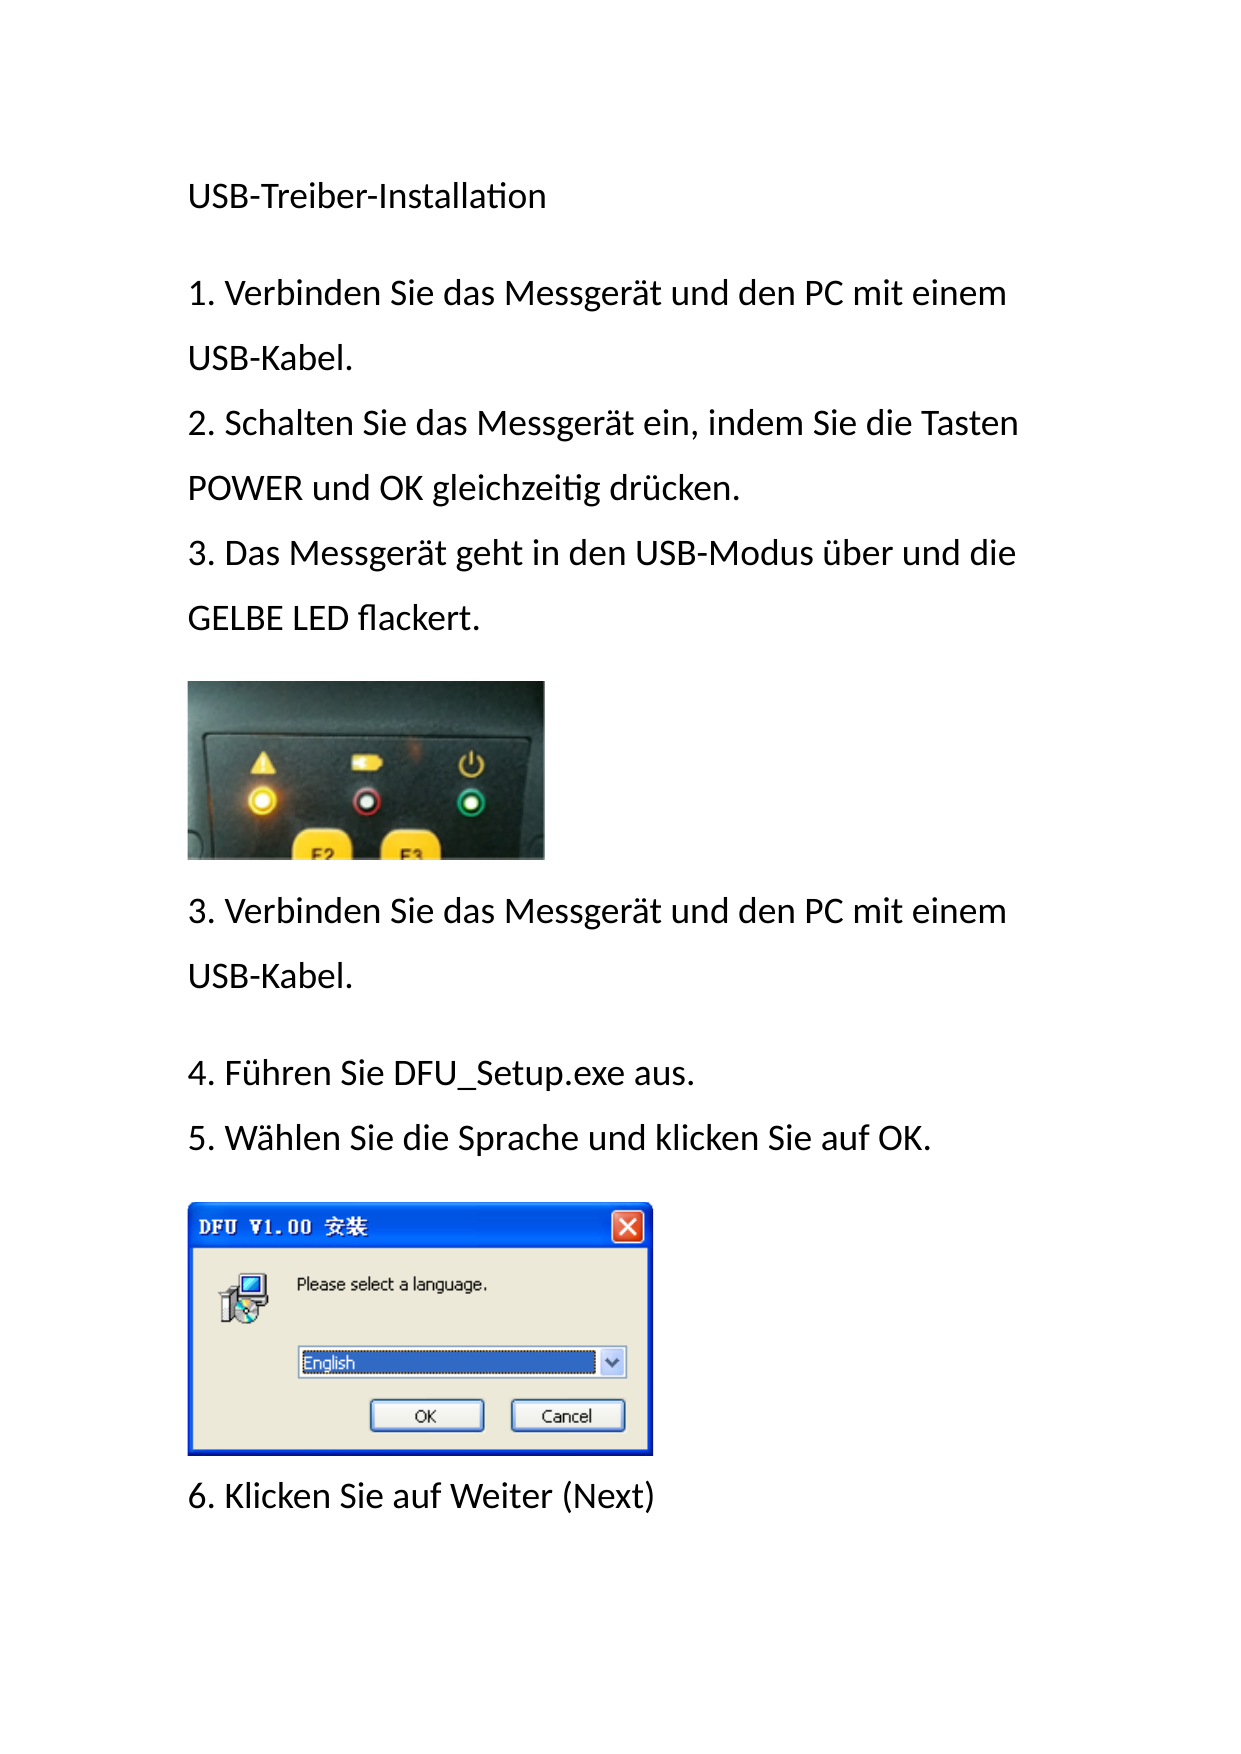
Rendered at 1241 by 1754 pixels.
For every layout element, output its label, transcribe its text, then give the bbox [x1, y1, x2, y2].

text 5. Wählen Sie die Sprache und klicken Sie auf OK. [187, 1104, 1053, 1169]
text 1. Verbinden Sie das Messgerät und den PC mit einem USB-Kabel. [187, 259, 1053, 389]
text 3. Verbinden Sie das Messgerät und den PC mit einem USB-Kabel. [187, 877, 1053, 1007]
text 3. Das Messgerät geht in den USB-Modus über und die GELBE LED flackert. [187, 519, 1053, 649]
text USB-Treiber-Installation [187, 162, 1053, 227]
text 2. Schalten Sie das Messgerät ein, indem Sie die Tasten POWER und OK gleichzeitig drücken. [187, 389, 1053, 519]
picture [187, 1202, 654, 1456]
text 6. Klicken Sie auf Weiter (Next) [187, 1462, 1053, 1527]
text 4. Führen Sie DFU_Setup.exe aus. [187, 1039, 1053, 1104]
